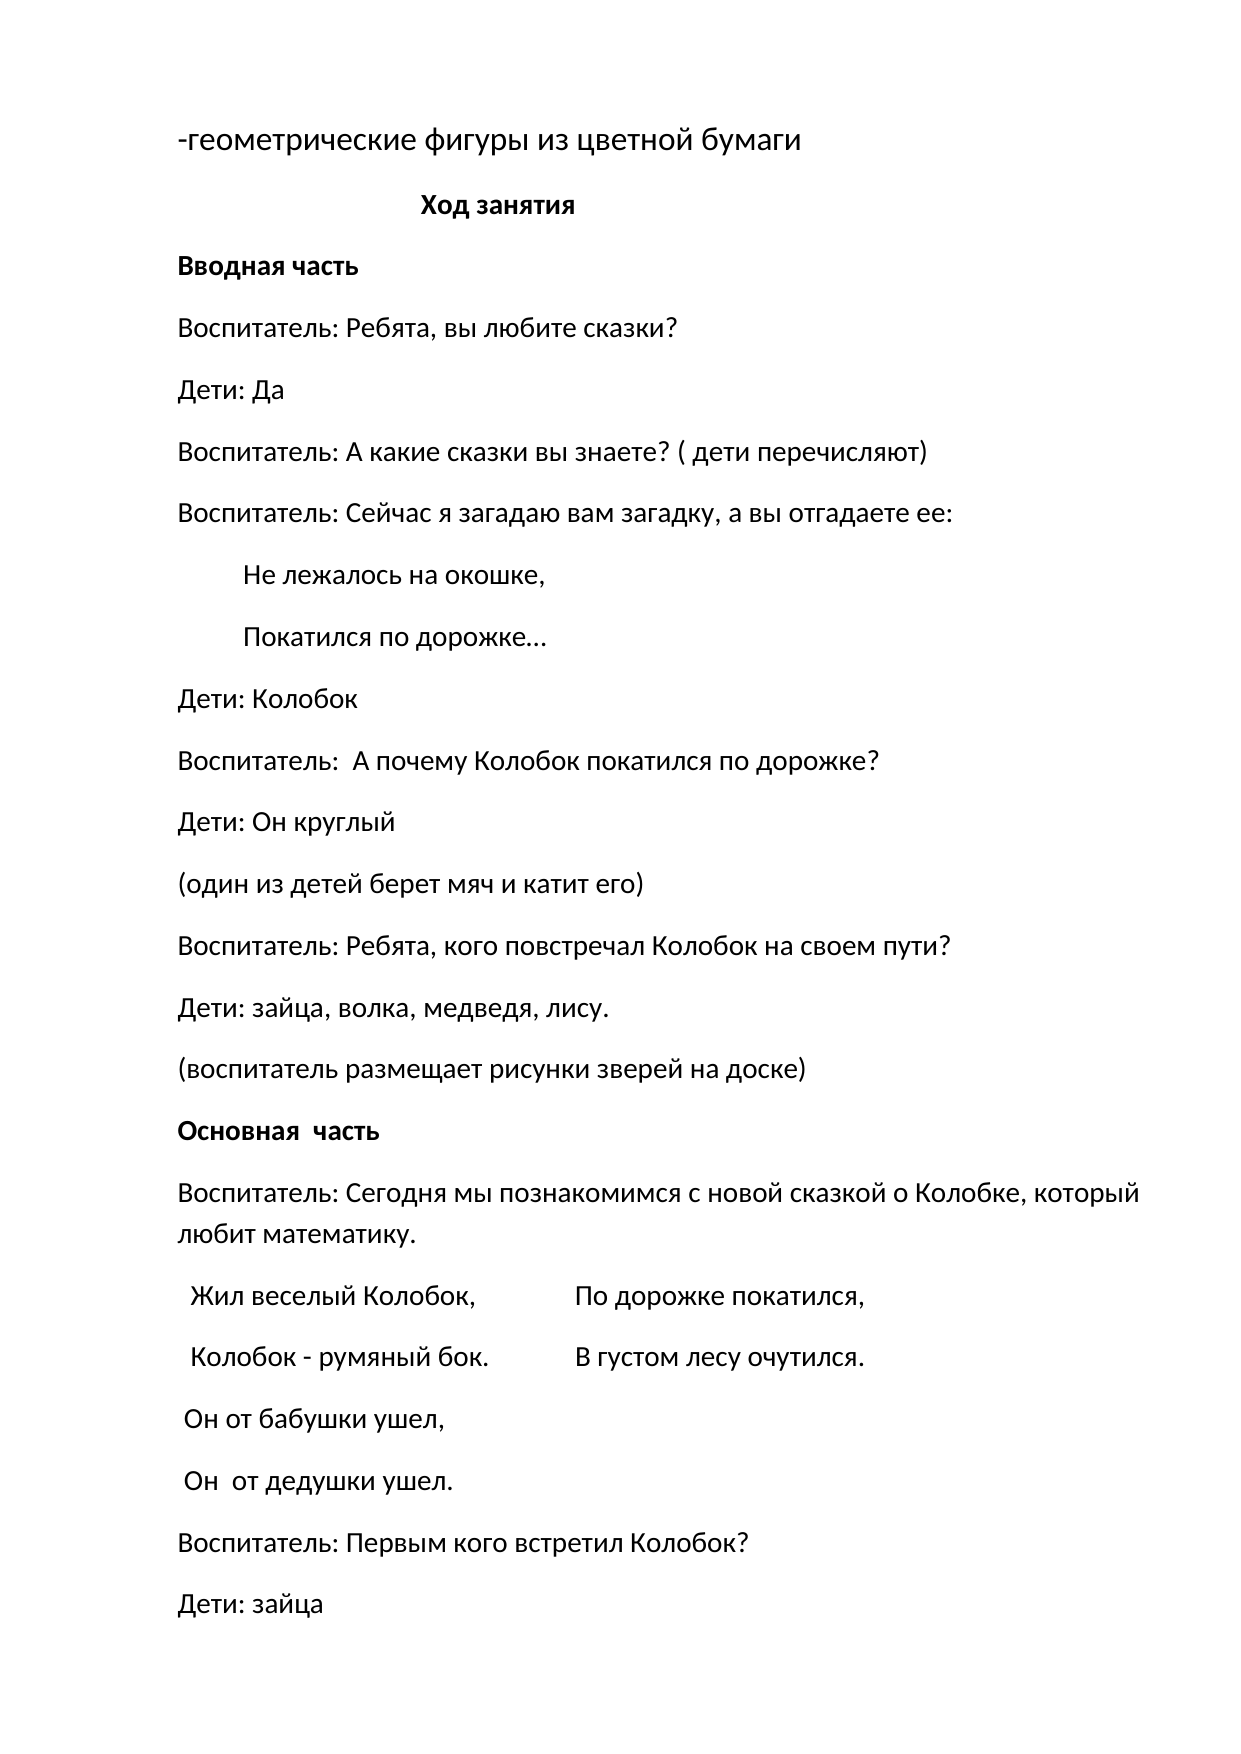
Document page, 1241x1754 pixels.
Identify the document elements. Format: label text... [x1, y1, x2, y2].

text Покатился по дорожке… [177, 618, 1152, 654]
text Дети: зайца [177, 1586, 1152, 1621]
text Вводная часть [177, 247, 1152, 283]
text Дети: Да [177, 371, 1152, 407]
text Колобок - румяный бок. В густом лесу очутился. [177, 1338, 1152, 1374]
text Воспитатель: А какие сказки вы знаете? ( дети перечисляют) [177, 433, 1152, 468]
text Он от бабушки ушел, [177, 1400, 1152, 1436]
text Ход занятия [177, 186, 1152, 221]
text Воспитатель: А почему Колобок покатился по дорожке? [177, 742, 1152, 777]
text Воспитатель: Ребята, вы любите сказки? [177, 309, 1152, 345]
text Дети: Колобок [177, 680, 1152, 716]
text Основная часть [177, 1112, 1152, 1148]
text Дети: Он круглый [177, 803, 1152, 839]
text -геометрические фигуры из цветной бумаги [177, 118, 1152, 159]
text Дети: зайца, волка, медведя, лису. [177, 989, 1152, 1024]
text Воспитатель: Ребята, кого повстречал Колобок на своем пути? [177, 927, 1152, 963]
text (один из детей берет мяч и катит его) [177, 865, 1152, 901]
text Воспитатель: Первым кого встретил Колобок? [177, 1524, 1152, 1559]
text Воспитатель: Сегодня мы познакомимся с новой сказкой о Колобке, который любит математику. [177, 1174, 1152, 1251]
text Жил веселый Колобок, По дорожке покатился, [177, 1277, 1152, 1312]
text Воспитатель: Сейчас я загадаю вам загадку, а вы отгадаете ее: [177, 494, 1152, 530]
text Не лежалось на окошке, [177, 556, 1152, 592]
text (воспитатель размещает рисунки зверей на доске) [177, 1051, 1152, 1086]
text Он от дедушки ушел. [177, 1462, 1152, 1498]
